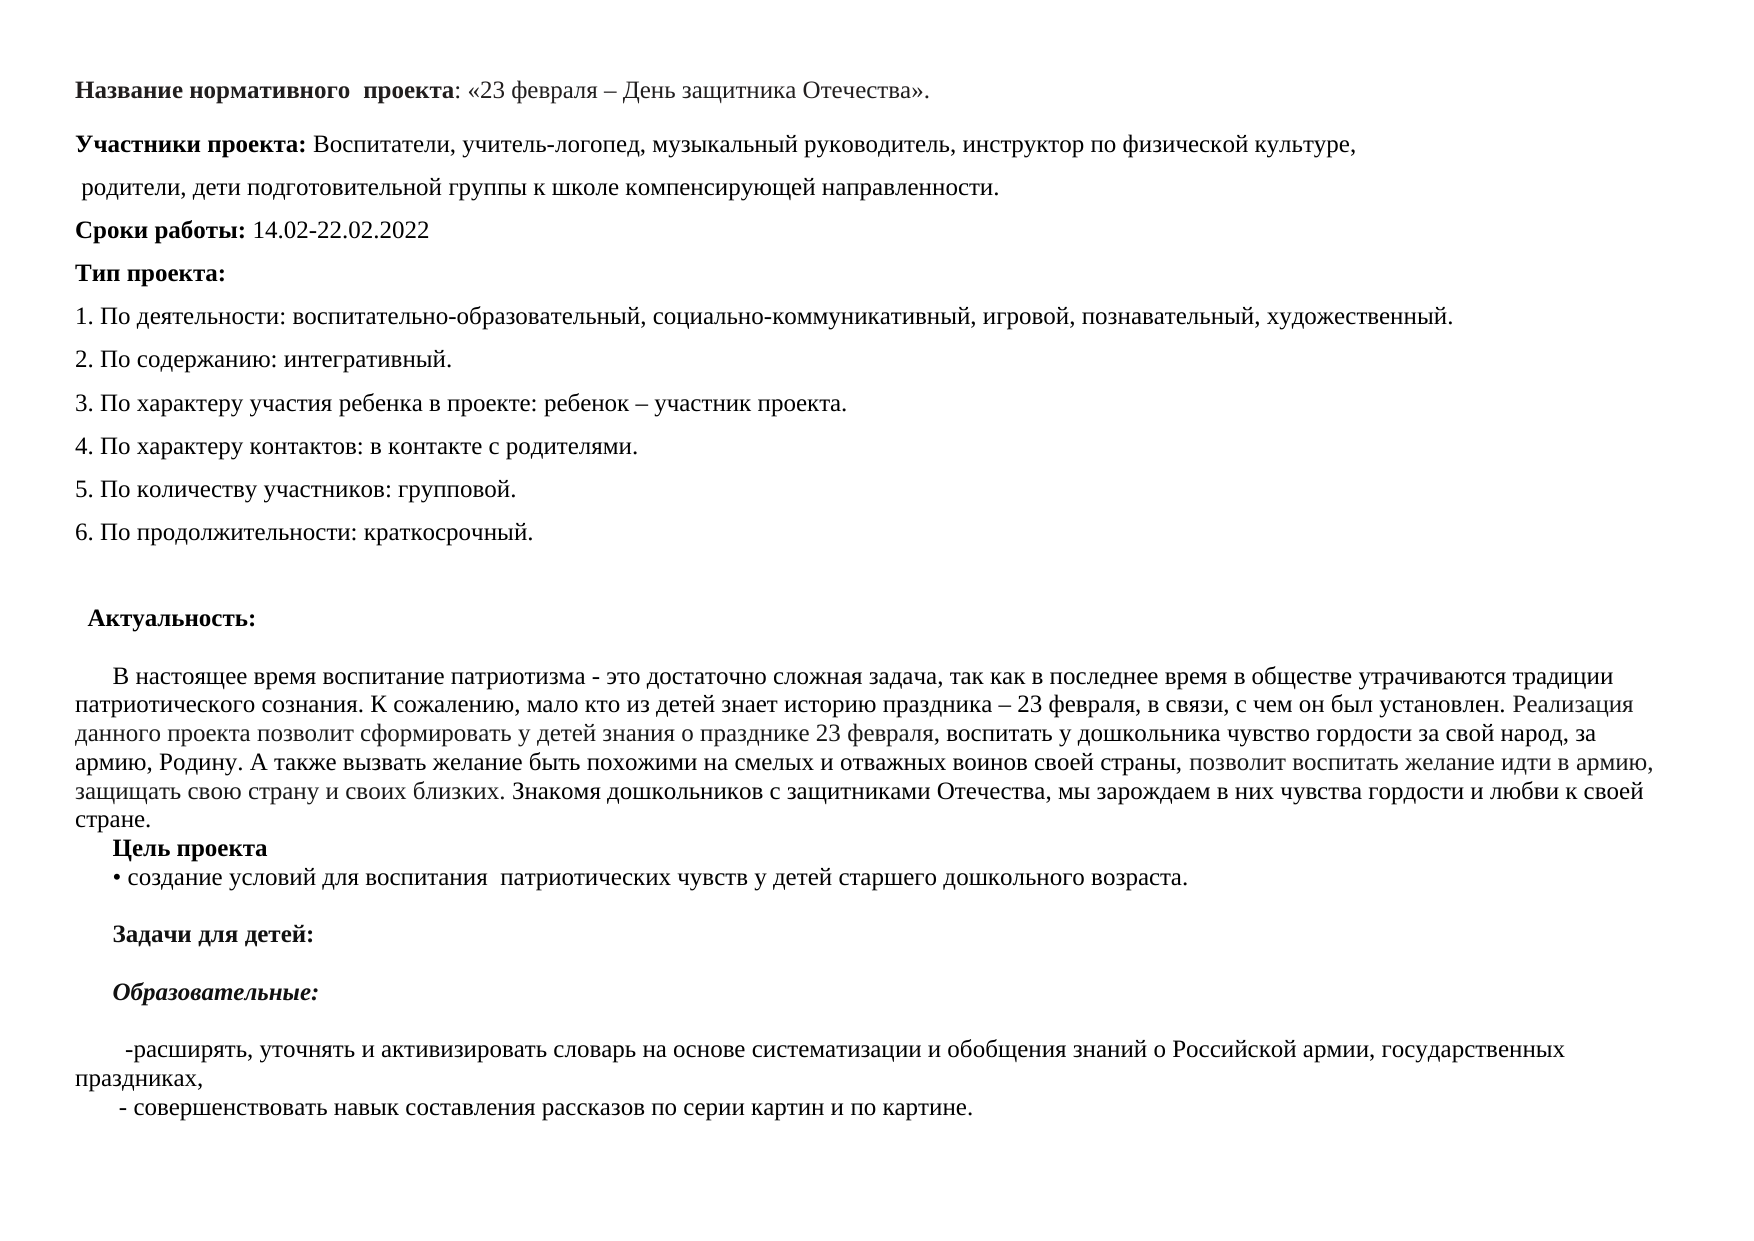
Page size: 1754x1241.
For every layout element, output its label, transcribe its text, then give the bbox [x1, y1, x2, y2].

text Название нормативного проекта: «23 февраля – День защитника Отечества». [75, 75, 1679, 104]
text Образовательные: [75, 977, 1679, 1006]
text • создание условий для воспитания патриотических чувств у детей старшего дошкольного возраста. [75, 862, 1679, 891]
text 3. По характеру участия ребенка в проекте: ребенок – участник проекта. [75, 388, 1679, 416]
text 6. По продолжительности: краткосрочный. [75, 517, 1679, 546]
text -расширять, уточнять и активизировать словарь на основе систематизации и обобщения знаний о Российской армии, государственных праздниках, [75, 1034, 1679, 1092]
text 2. По содержанию: интегративный. [75, 344, 1679, 373]
text - совершенствовать навык составления рассказов по серии картин и по картине. [75, 1092, 1679, 1121]
text Участники проекта: Воспитатели, учитель-логопед, музыкальный руководитель, инструктор по физической культуре, [75, 129, 1679, 158]
text Задачи для детей: [75, 919, 1679, 948]
text Тип проекта: [75, 258, 1679, 287]
text Цель проекта [75, 833, 1679, 862]
text 4. По характеру контактов: в контакте с родителями. [75, 431, 1679, 459]
text Сроки работы: 14.02-22.02.2022 [75, 215, 1679, 244]
text Актуальность: [75, 603, 1679, 632]
text 5. По количеству участников: групповой. [75, 474, 1679, 503]
text В настоящее время воспитание патриотизма - это достаточно сложная задача, так как в последнее время в обществе утрачиваются традиции патриотического сознания. К сожалению, мало кто из детей знает историю праздника – 23 февраля, в связи, с чем он был установлен. Реализация данного проекта позволит сформировать у детей знания о празднике 23 февраля, воспитать у дошкольника чувство гордости за свой народ, за армию, Родину. А также вызвать желание быть похожими на смелых и отважных воинов своей страны, позволит воспитать желание идти в армию, защищать свою страну и своих близких. Знакомя дошкольников с защитниками Отечества, мы зарождаем в них чувства гордости и любви к своей стране. [75, 661, 1679, 833]
text родители, дети подготовительной группы к школе компенсирующей направленности. [75, 172, 1679, 201]
text 1. По деятельности: воспитательно-образовательный, социально-коммуникативный, игровой, познавательный, художественный. [75, 301, 1679, 330]
